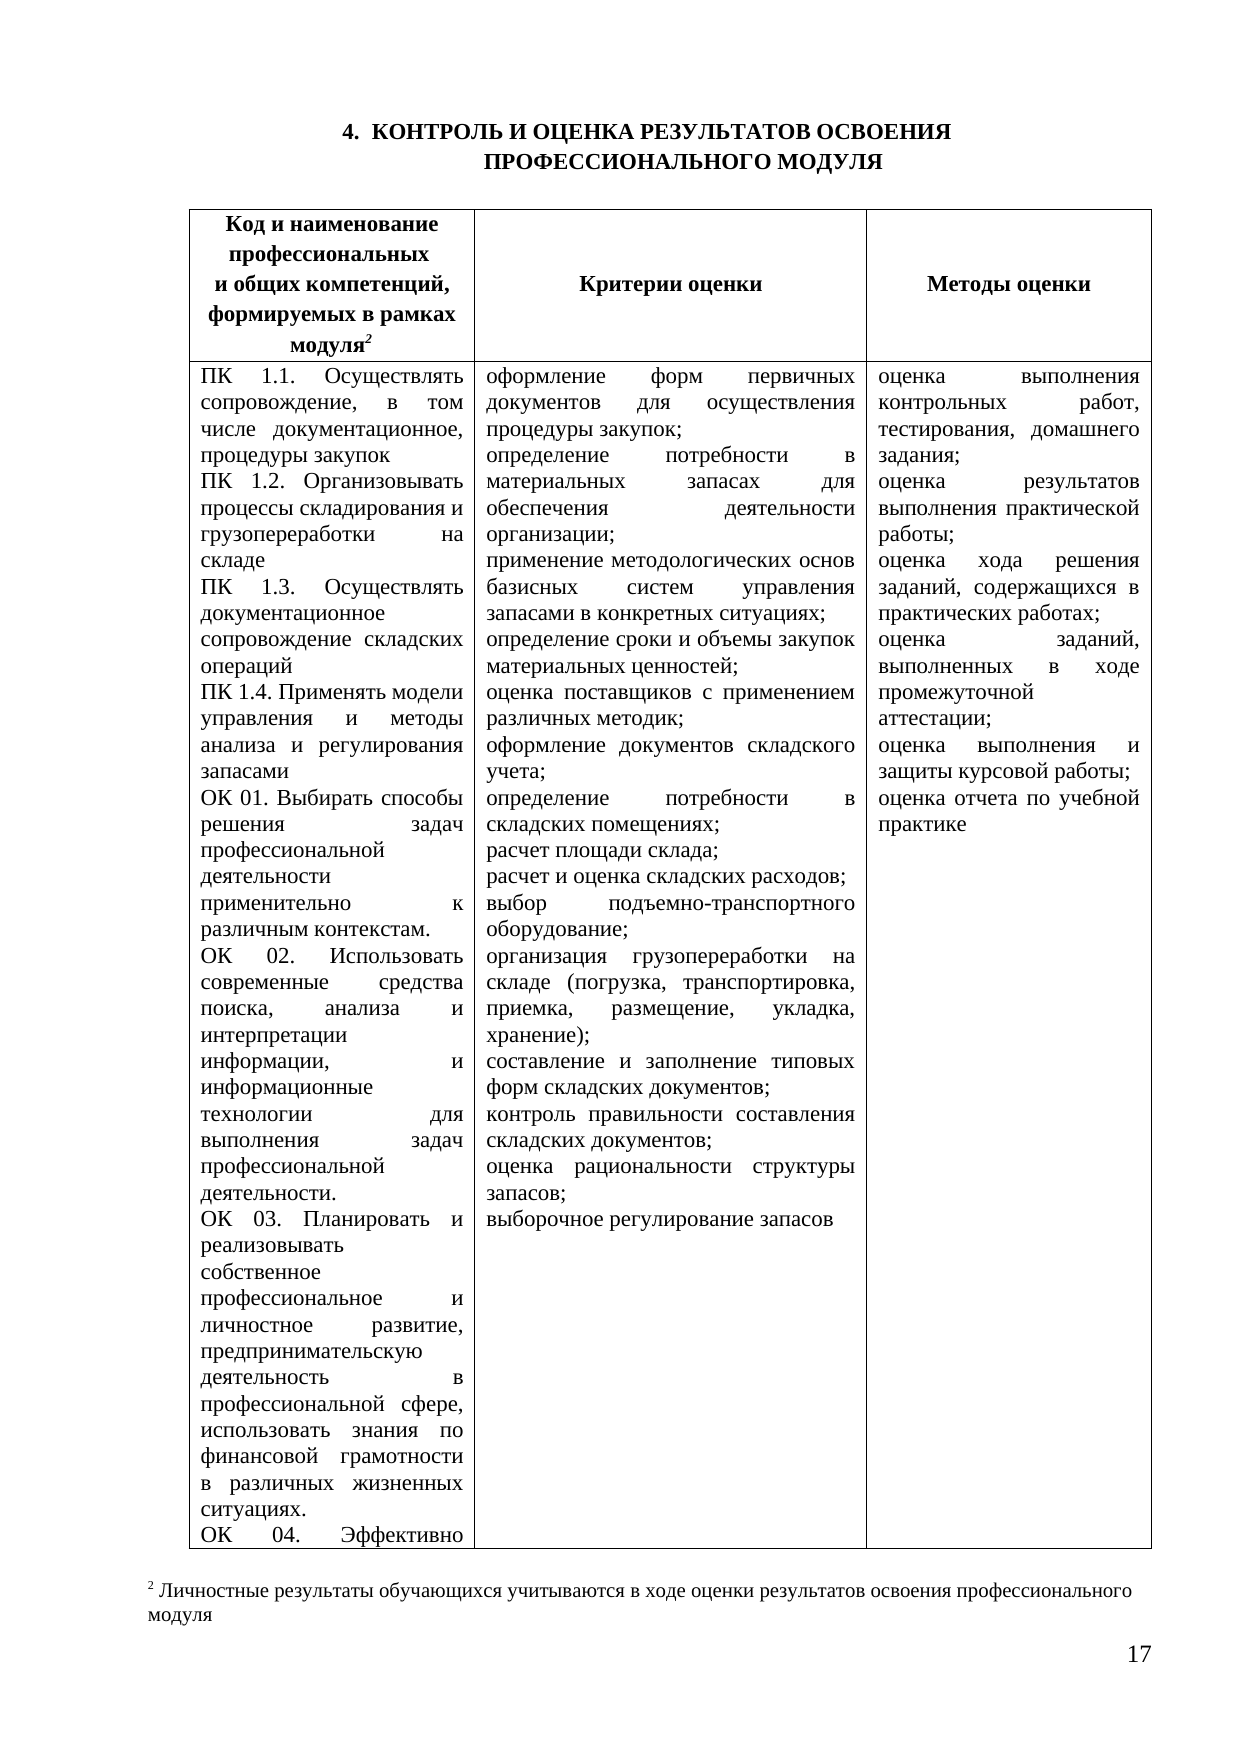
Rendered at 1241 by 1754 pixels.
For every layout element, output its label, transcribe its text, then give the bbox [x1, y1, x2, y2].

table_header Методы оценки [867, 210, 1151, 361]
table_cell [475, 362, 866, 1548]
list КОНТРОЛЬ И ОЦЕНКА РЕЗУЛЬТАТОВ ОСВОЕНИЯ ПРОФЕССИОНАЛЬНОГО МОДУЛЯ [148, 118, 1152, 175]
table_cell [190, 362, 474, 1548]
table_header Критерии оценки [475, 210, 866, 361]
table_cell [867, 362, 1151, 1548]
table_header Код и наименование профессиональных и общих компетенций, формируемых в рамках модуля [190, 210, 474, 361]
